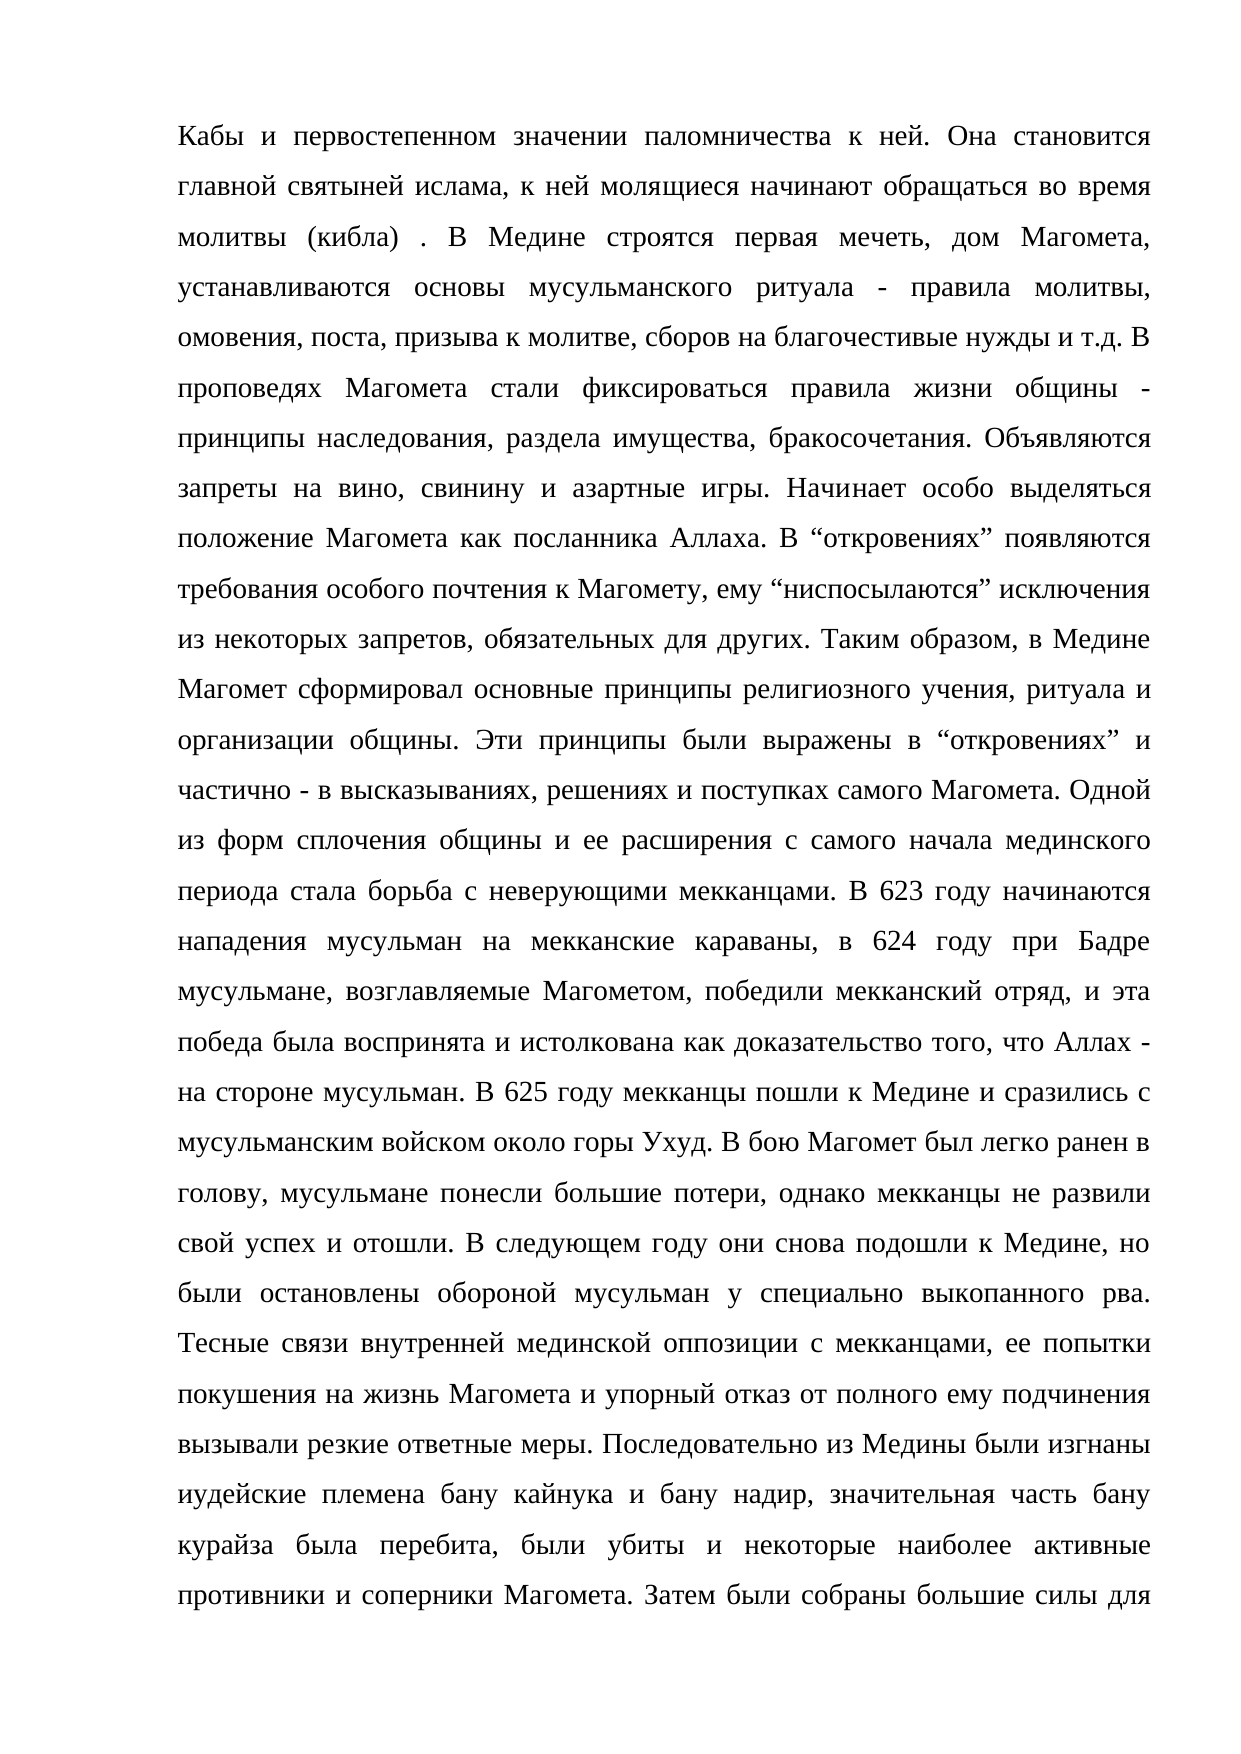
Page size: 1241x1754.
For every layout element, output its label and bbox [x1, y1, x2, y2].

text [177, 118, 1152, 1611]
